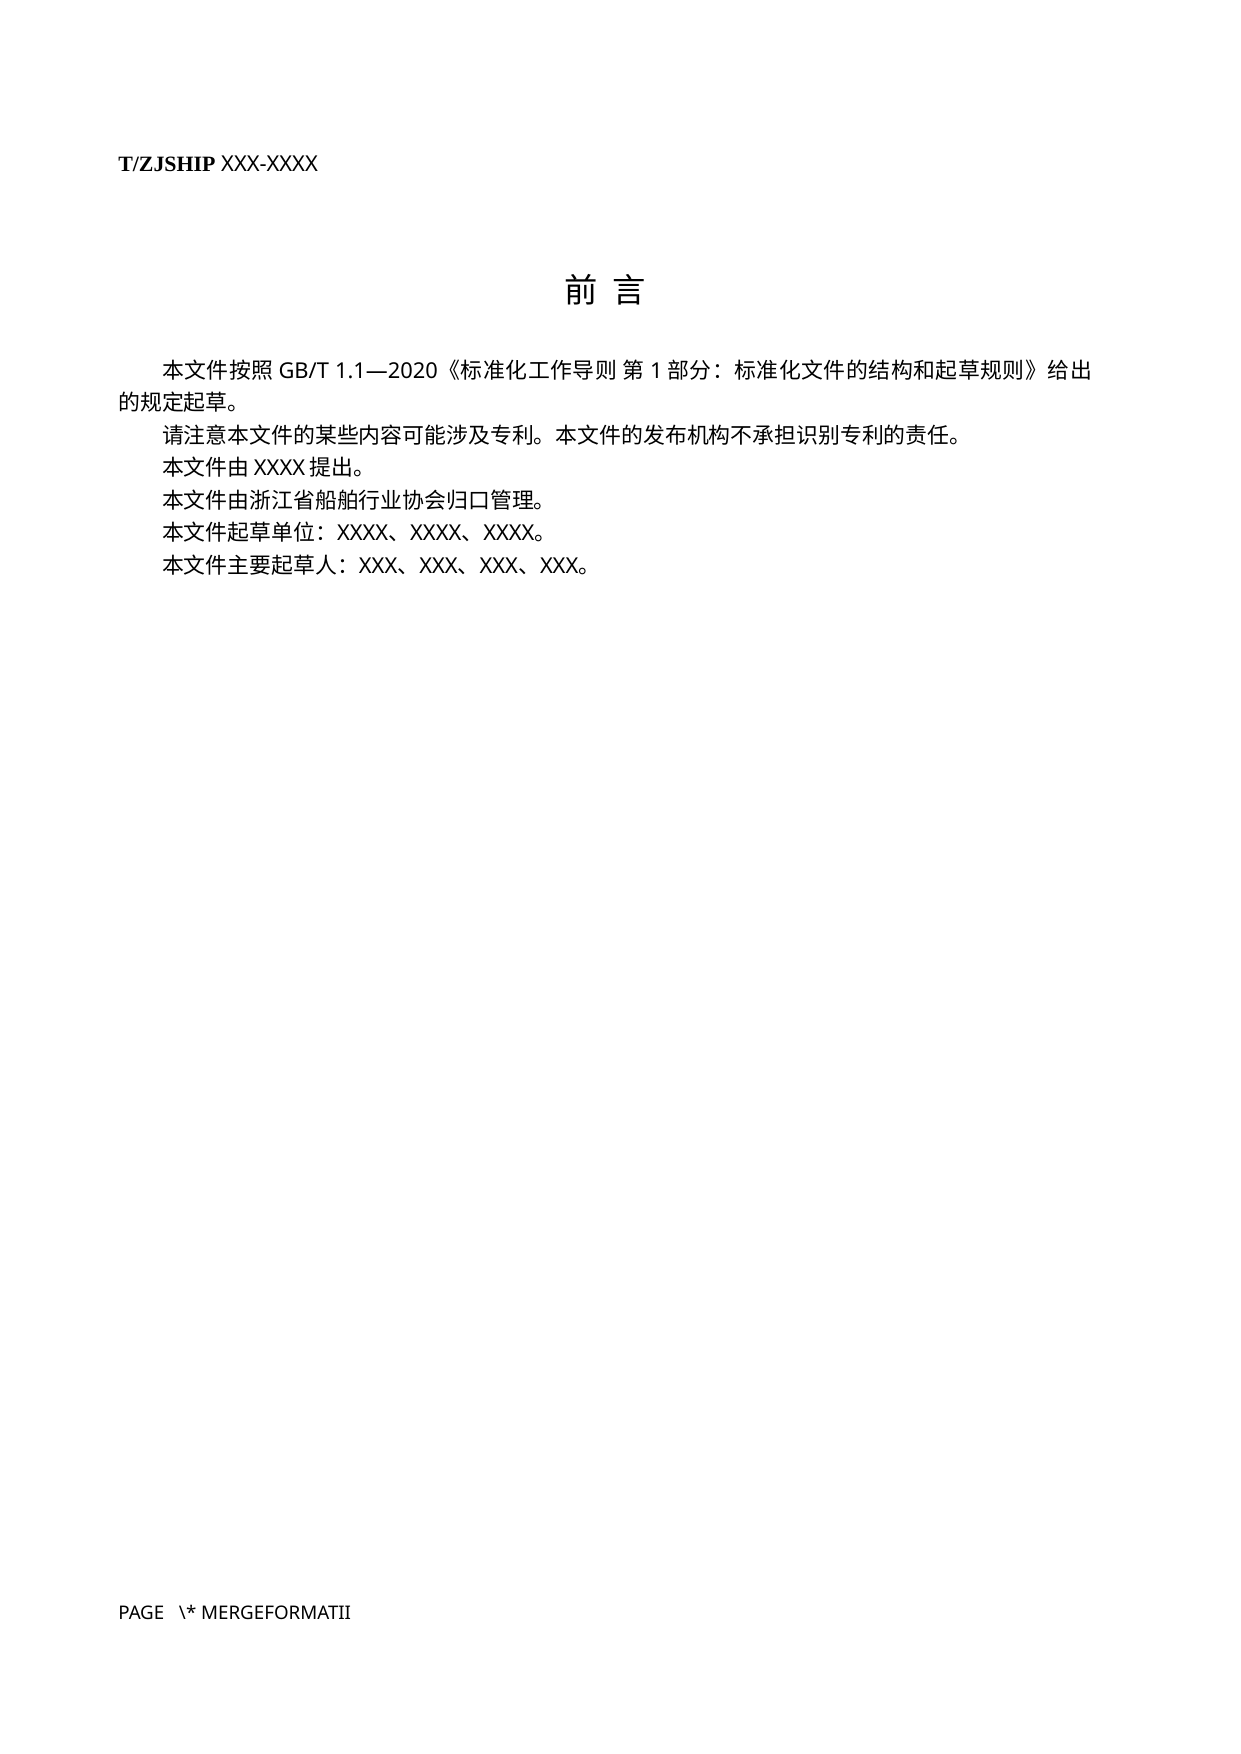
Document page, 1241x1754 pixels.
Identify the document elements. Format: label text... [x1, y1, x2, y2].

text 本文件由浙江省船舶行业协会归口管理。 [118, 482, 1092, 515]
text 本文件按照GB/T 1.1—2020《标准化工作导则 第1部分：标准化文件的结构和起草规则》给出的规定起草。 [118, 352, 1092, 417]
text 本文件由XXXX提出。 [118, 450, 1092, 482]
text 本文件主要起草人：XXX、XXX、XXX、XXX。 [118, 547, 1092, 580]
text 本文件起草单位：XXXX、XXXX、XXXX。 [118, 515, 1092, 547]
text 请注意本文件的某些内容可能涉及专利。本文件的发布机构不承担识别专利的责任。 [118, 417, 1092, 450]
text 前 言 [118, 255, 1092, 320]
